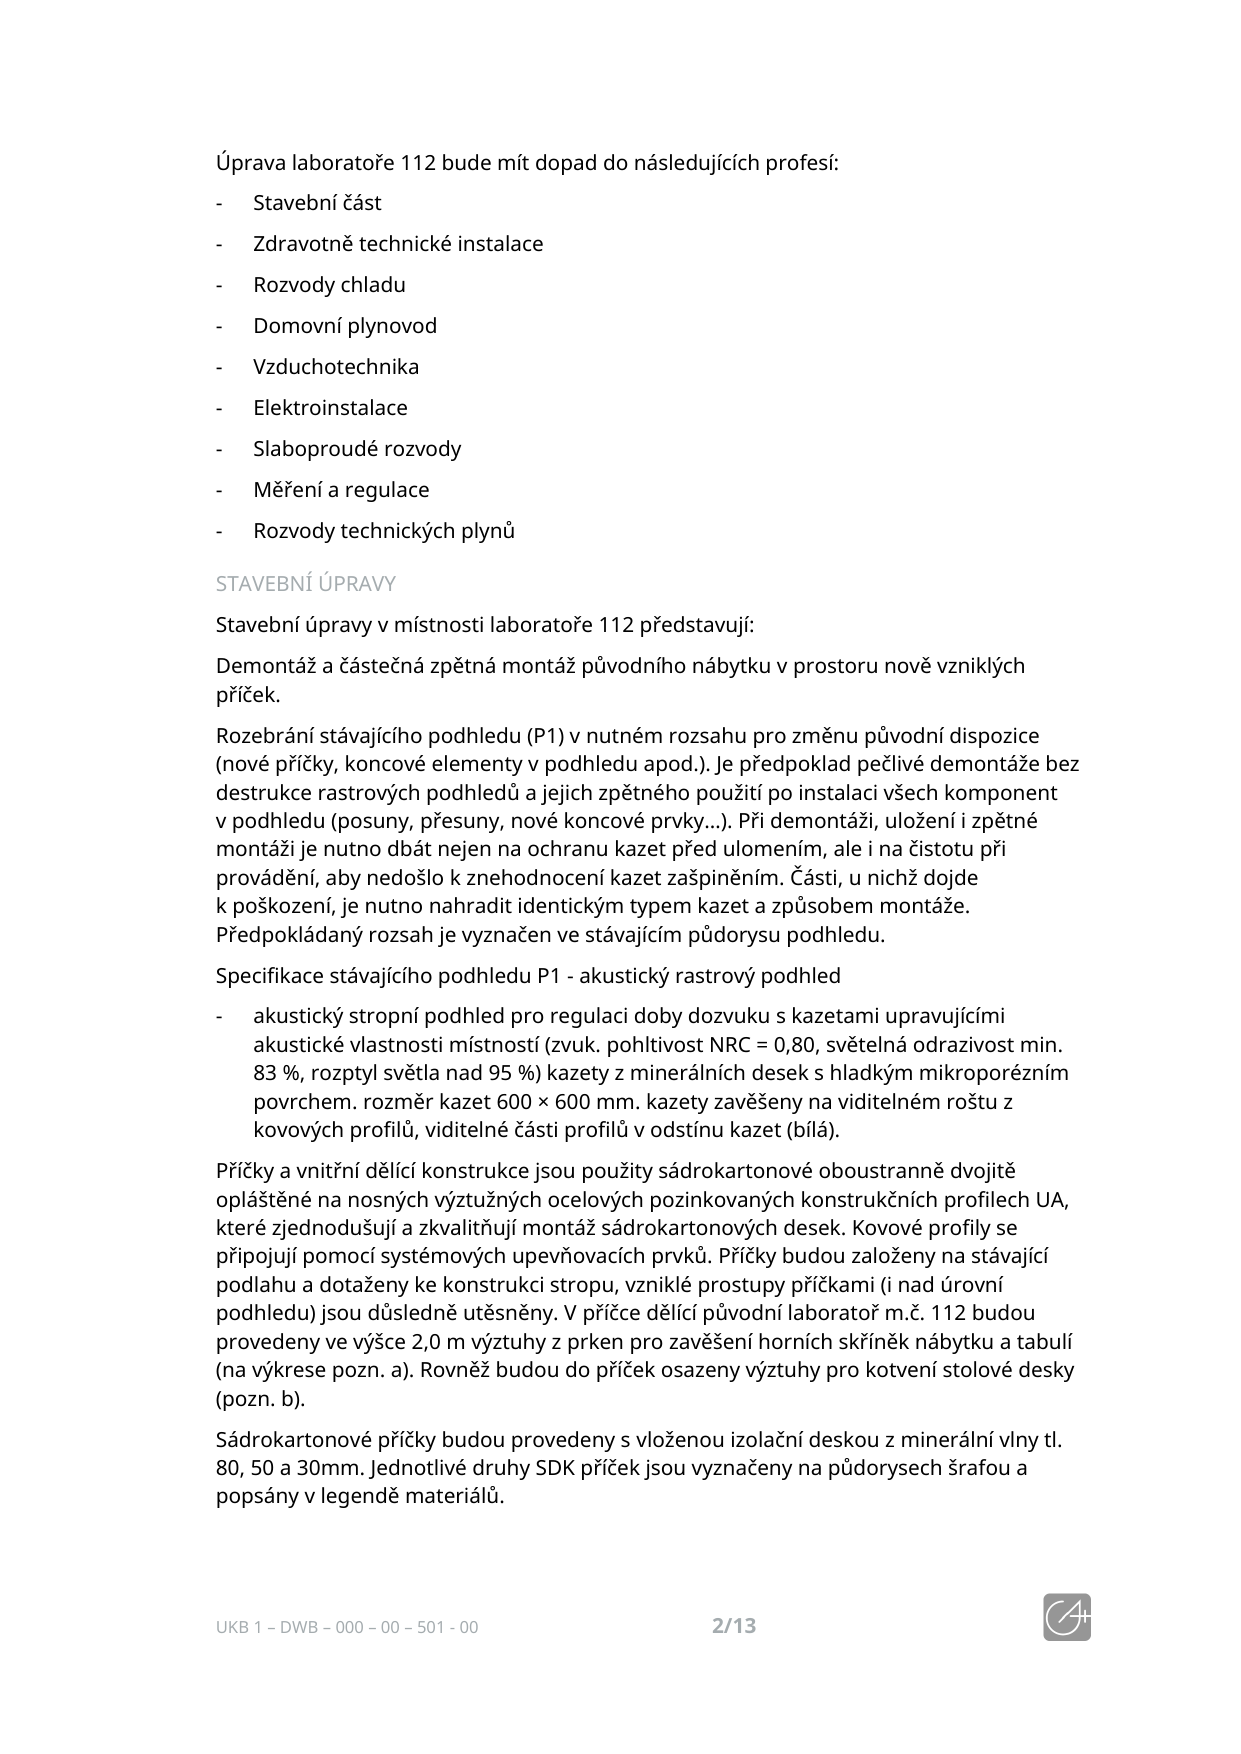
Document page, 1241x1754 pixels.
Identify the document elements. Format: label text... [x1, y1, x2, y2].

subtitle Stavební úpravy [216, 569, 1093, 598]
picture [1040, 1590, 1094, 1644]
list Domovní plynovod [216, 311, 1093, 340]
list akustický stropní podhled pro regulaci doby dozvuku s kazetami upravujícími akustické vlastnosti místností (zvuk. pohltivost NRC = 0,80, světelná odrazivost min. 83 %, rozptyl světla nad 95 %) kazety z minerálních desek s hladkým mikroporézním povrchem. rozměr kazet 600 × 600 mm. kazety zavěšeny na viditelném roštu z kovových profilů, viditelné části profilů v odstínu kazet (bílá). [216, 1002, 1093, 1144]
text Sádrokartonové příčky budou provedeny s vloženou izolační deskou z minerální vlny tl. 80, 50 a 30mm. Jednotlivé druhy SDK příček jsou vyznačeny na půdorysech šrafou a popsány v legendě materiálů. [216, 1425, 1093, 1510]
text Demontáž a částečná zpětná montáž původního nábytku v prostoru nově vzniklých příček. [216, 651, 1093, 708]
list Měření a regulace [216, 475, 1093, 503]
text Příčky a vnitřní dělící konstrukce jsou použity sádrokartonové oboustranně dvojitě opláštěné na nosných výztužných ocelových pozinkovaných konstrukčních profilech UA, které zjednodušují a zkvalitňují montáž sádrokartonových desek. Kovové profily se připojují pomocí systémových upevňovacích prvků. Příčky budou založeny na stávající podlahu a dotaženy ke konstrukci stropu, vzniklé prostupy příčkami (i nad úrovní podhledu) jsou důsledně utěsněny. V příčce dělící původní laboratoř m.č. 112 budou provedeny ve výšce 2,0 m výztuhy z prken pro zavěšení horních skříněk nábytku a tabulí (na výkrese pozn. a). Rovněž budou do příček osazeny výztuhy pro kotvení stolové desky (pozn. b). [216, 1156, 1093, 1412]
list Slaboproudé rozvody [216, 434, 1093, 463]
text Úprava laboratoře 112 bude mít dopad do následujících profesí: [216, 148, 1093, 176]
list Zdravotně technické instalace [216, 229, 1093, 258]
list Rozvody technických plynů [216, 516, 1093, 544]
list Stavební část [216, 188, 1093, 217]
list Elektroinstalace [216, 393, 1093, 422]
text Rozebrání stávajícího podhledu (P1) v nutném rozsahu pro změnu původní dispozice (nové příčky, koncové elementy v podhledu apod.). Je předpoklad pečlivé demontáže bez destrukce rastrových podhledů a jejich zpětného použití po instalaci všech komponent v podhledu (posuny, přesuny, nové koncové prvky…). Při demontáži, uložení i zpětné montáži je nutno dbát nejen na ochranu kazet před ulomením, ale i na čistotu při provádění, aby nedošlo k znehodnocení kazet zašpiněním. Části, u nichž dojde k poškození, je nutno nahradit identickým typem kazet a způsobem montáže. Předpokládaný rozsah je vyznačen ve stávajícím půdorysu podhledu. [216, 721, 1093, 948]
text Specifikace stávajícího podhledu P1 - akustický rastrový podhled [216, 961, 1093, 989]
text Stavební úpravy v místnosti laboratoře 112 představují: [216, 610, 1093, 639]
list Rozvody chladu [216, 270, 1093, 299]
list Vzduchotechnika [216, 352, 1093, 381]
